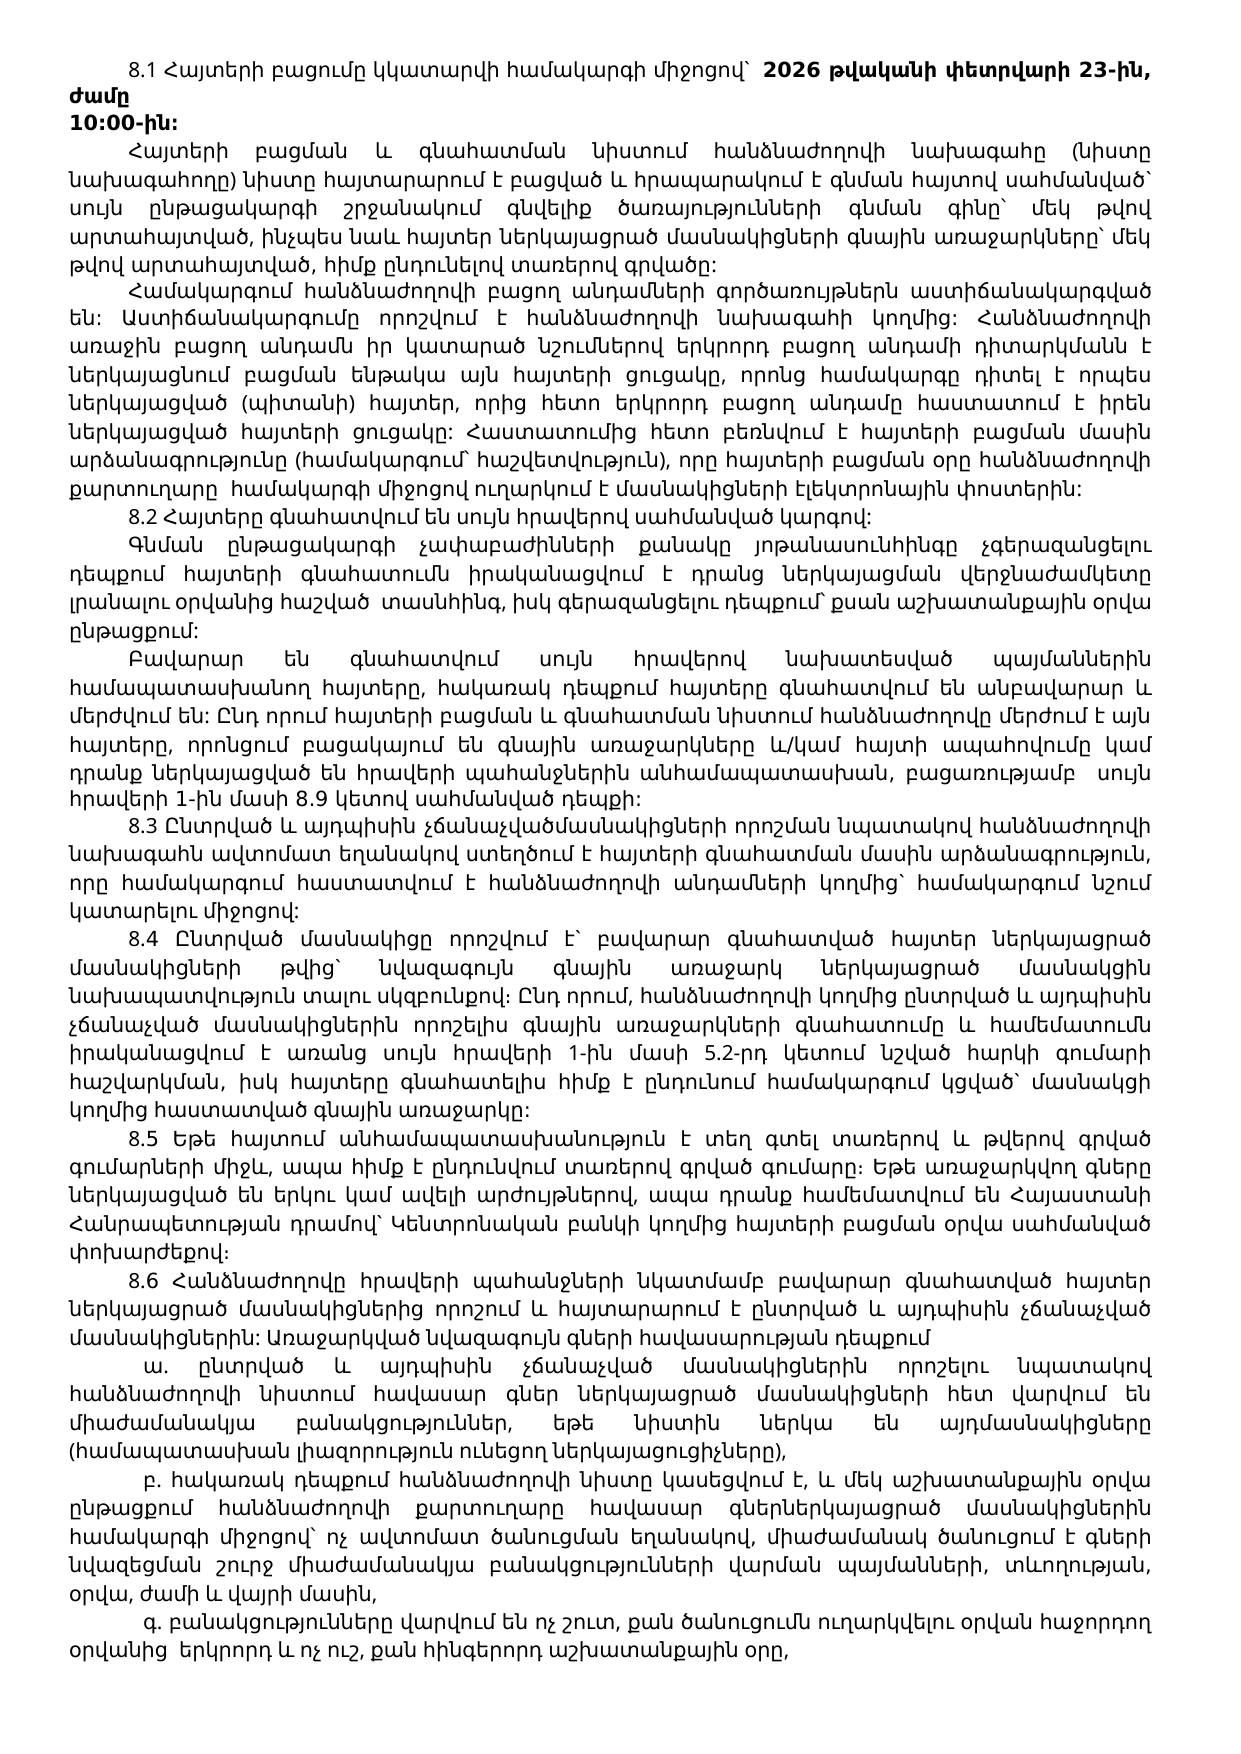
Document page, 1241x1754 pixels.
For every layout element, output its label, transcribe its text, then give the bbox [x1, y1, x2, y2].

text ա. ընտրված և այդպիսին չճանաչված մասնակիցներին որոշելու նպատակով հանձնաժողովի նիստում հավասար գներ ներկայացրած մասնակիցների հետ վարվում են միաժամանակյա բանակցություններ, եթե նիստին ներկա են այդմասնակիցները (համապատասխան լիազորություն ունեցող ներկայացուցիչները), [69, 1351, 1152, 1465]
text 8.2 Հայտերը գնահատվում են սույն հրավերով սահմանված կարգով: [69, 502, 1152, 531]
text Գնման ընթացակարգի չափաբաժինների քանակը յոթանասունհինգը չգերազանցելու դեպքում հայտերի գնահատումն իրականացվում է դրանց ներկայացման վերջնաժամկետը լրանալու օրվանից հաշված տասնհինգ, իսկ գերազանցելու դեպքում՝ քսան աշխատանքային օրվա ընթացքում: [69, 531, 1152, 644]
text Համակարգում հանձնաժողովի բացող անդամների գործառույթներն աստիճանակարգված են: Աստիճանակարգումը որոշվում է հանձնաժողովի նախագահի կողմից: Հանձնաժողովի առաջին բացող անդամն իր կատարած նշումներով երկրորդ բացող անդամի դիտարկմանն է ներկայացնում բացման ենթակա այն հայտերի ցուցակը, որոնց համակարգը դիտել է որպես ներկայացված (պիտանի) հայտեր, որից հետո երկրորդ բացող անդամը հաստատում է իրեն ներկայացված հայտերի ցուցակը: Հաստատումից հետո բեռնվում է հայտերի բացման մասին արձանագրությունը (համակարգում՝ հաշվետվություն), որը հայտերի բացման օրը հանձնաժողովի քարտուղարը համակարգի միջոցով ուղարկում է մասնակիցների էլեկտրոնային փոստերին: [69, 279, 1152, 502]
text գ. բանակցությունները վարվում են ոչ շուտ, քան ծանուցումն ուղարկվելու օրվան հաջորդող օրվանից երկրորդ և ոչ ուշ, քան հինգերորդ աշխատանքային օրը, [69, 1607, 1152, 1664]
text Բավարար են գնահատվում սույն հրավերով նախատեսված պայմաններին համապատասխանող հայտերը, հակառակ դեպքում հայտերը գնահատվում են անբավարար և մերժվում են: Ընդ որում հայտերի բացման և գնահատման նիստում հանձնաժողովը մերժում է այն հայտերը, որոնցում բացակայում են գնային առաջարկները և/կամ հայտի ապահովումը կամ դրանք ներկայացված են հրավերի պահանջներին անհամապատասխան, բացառությամբ սույն հրավերի 1-ին մասի 8.9 կետով սահմանված դեպքի: [69, 644, 1152, 811]
text 8.1 Հայտերի բացումը կկատարվի համակարգի միջոցով` 2026 թվականի փետրվարի 23-ին, ժամը 10:00-ին։ [69, 56, 1152, 137]
text 8.5 Եթե հայտում անհամապատասխանություն է տեղ գտել տառերով և թվերով գրված գումարների միջև, ապա հիմք է ընդունվում տառերով գրված գումարը։ Եթե առաջարկվող գները ներկայացված են երկու կամ ավելի արժույթներով, ապա դրանք համեմատվում են Հայաստանի Հանրապետության դրամով` Կենտրոնական բանկի կողմից հայտերի բացման օրվա սահմանված փոխարժեքով։ [69, 1124, 1152, 1266]
text բ. հակառակ դեպքում հանձնաժողովի նիստը կասեցվում է, և մեկ աշխատանքային օրվա ընթացքում հանձնաժողովի քարտուղարը հավասար գներներկայացրած մասնակիցներին համակարգի միջոցով՝ ոչ ավտոմատ ծանուցման եղանակով, միաժամանակ ծանուցում է գների նվազեցման շուրջ միաժամանակյա բանակցությունների վարման պայմանների, տևողության, օրվա, ժամի և վայրի մասին, [69, 1465, 1152, 1607]
text Հայտերի բացման և գնահատման նիստում հանձնաժողովի նախագահը (նիստը նախագահողը) նիստը հայտարարում է բացված և հրապարակում է գնման հայտով սահմանված` սույն ընթացակարգի շրջանակում գնվելիք ծառայությունների գնման գինը՝ մեկ թվով արտահայտված, ինչպես նաև հայտեր ներկայացրած մասնակիցների գնային առաջարկները՝ մեկ թվով արտահայտված, հիմք ընդունելով տառերով գրվածը: [69, 137, 1152, 279]
text 8.4 Ընտրված մասնակիցը որոշվում է` բավարար գնահատված հայտեր ներկայացրած մասնակիցների թվից` նվազագույն գնային առաջարկ ներկայացրած մասնակցին նախապատվություն տալու սկզբունքով։ Ընդ որում, հանձնաժողովի կողմից ընտրված և այդպիսին չճանաչված մասնակիցներին որոշելիս գնային առաջարկների գնահատումը և համեմատումն իրականացվում է առանց սույն հրավերի 1-ին մասի 5.2-րդ կետում նշված հարկի գումարի հաշվարկման, իսկ հայտերը գնահատելիս հիմք է ընդունում համակարգում կցված` մասնակցի կողմից հաստատված գնային առաջարկը: [69, 924, 1152, 1124]
text 8.6 Հանձնաժողովը հրավերի պահանջների նկատմամբ բավարար գնահատված հայտեր ներկայացրած մասնակիցներից որոշում և հայտարարում է ընտրված և այդպիսին չճանաչված մասնակիցներին: Առաջարկված նվազագույն գների հավասարության դեպքում [69, 1266, 1152, 1351]
text 8.3 Ընտրված և այդպիսին չճանաչվածմասնակիցների որոշման նպատակով հանձնաժողովի նախագահն ավտոմատ եղանակով ստեղծում է հայտերի գնահատման մասին արձանագրություն, որը համակարգում հաստատվում է հանձնաժողովի անդամների կողմից` համակարգում նշում կատարելու միջոցով: [69, 811, 1152, 924]
